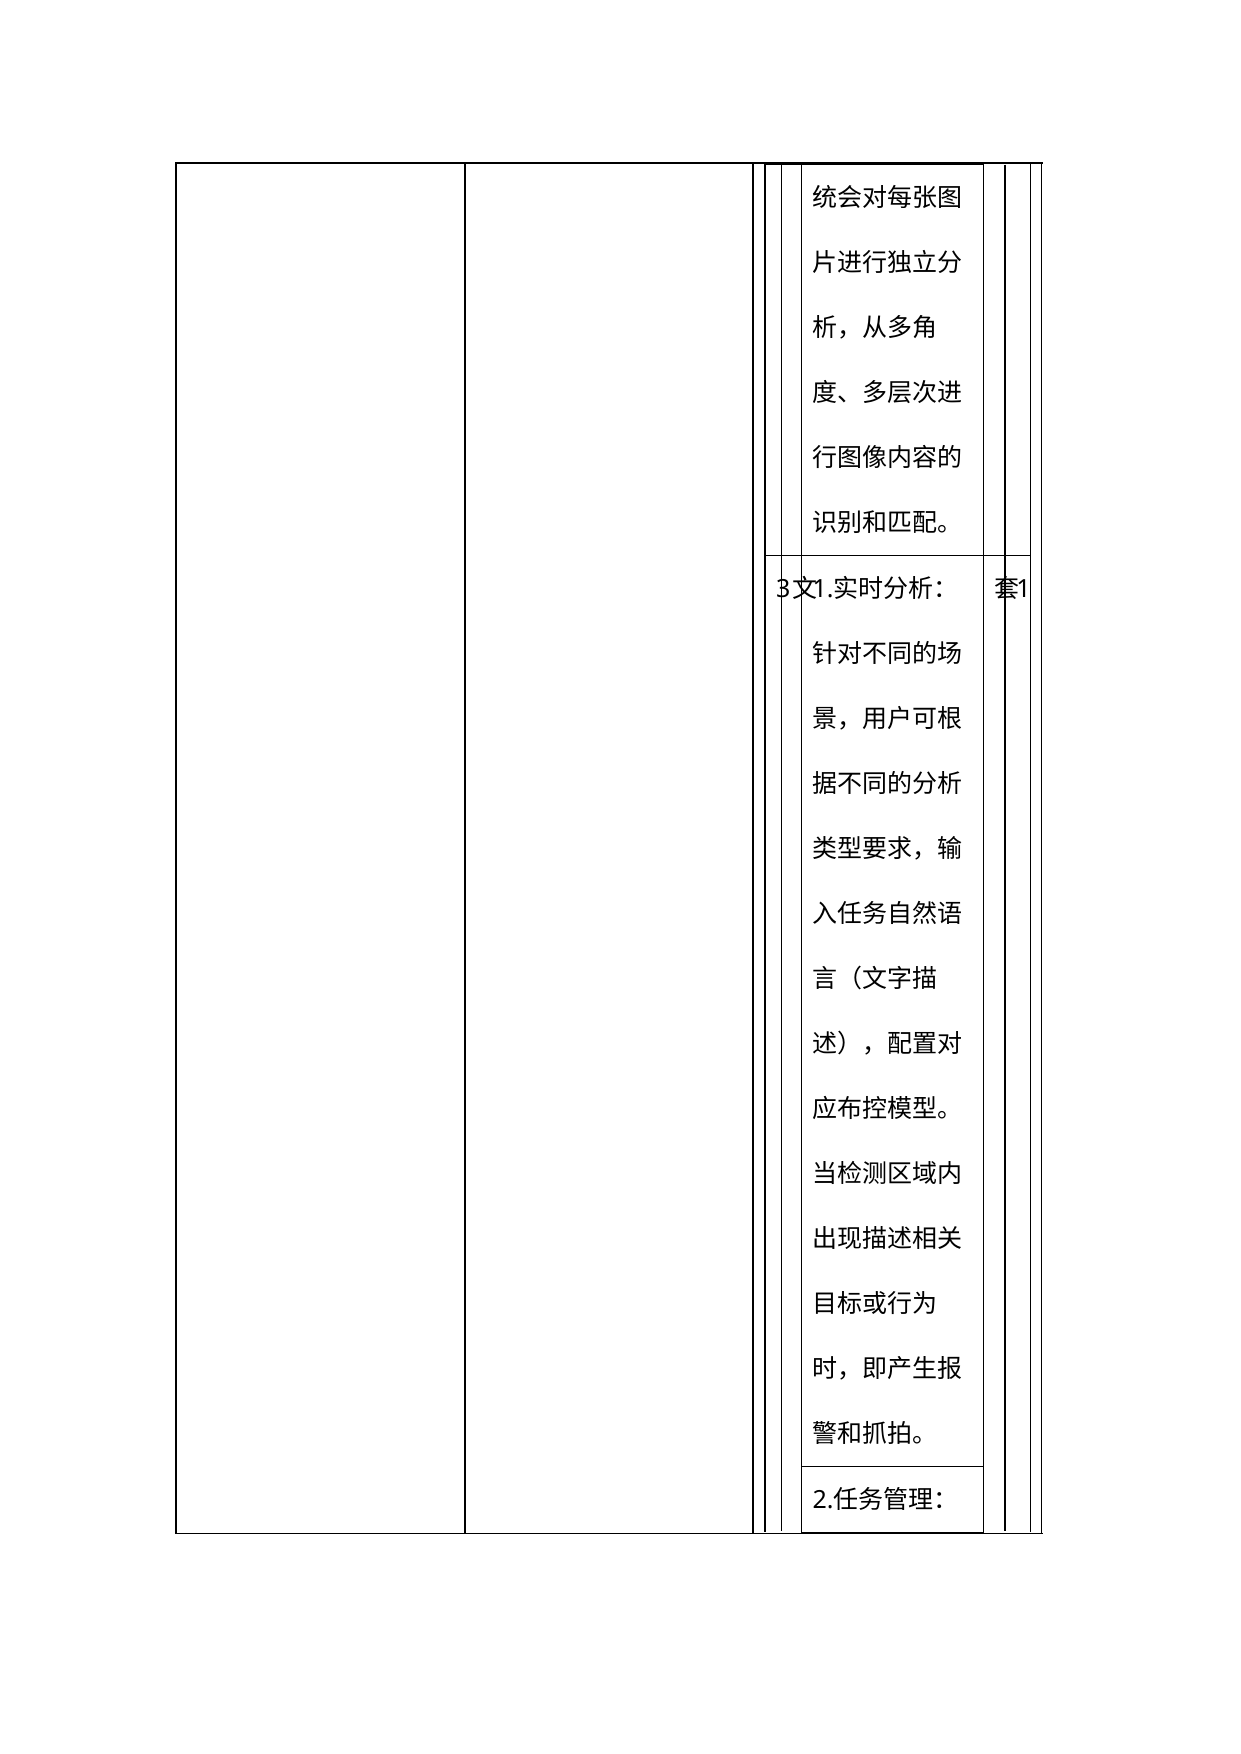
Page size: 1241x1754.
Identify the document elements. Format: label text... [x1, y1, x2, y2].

table_cell [802, 556, 983, 1466]
table_cell [802, 165, 983, 555]
table_cell 1 [177, 164, 464, 1533]
table_cell [754, 164, 801, 1533]
table_cell [984, 164, 1041, 1533]
table_cell ▲ [466, 164, 752, 1533]
table_cell [802, 1467, 983, 1532]
